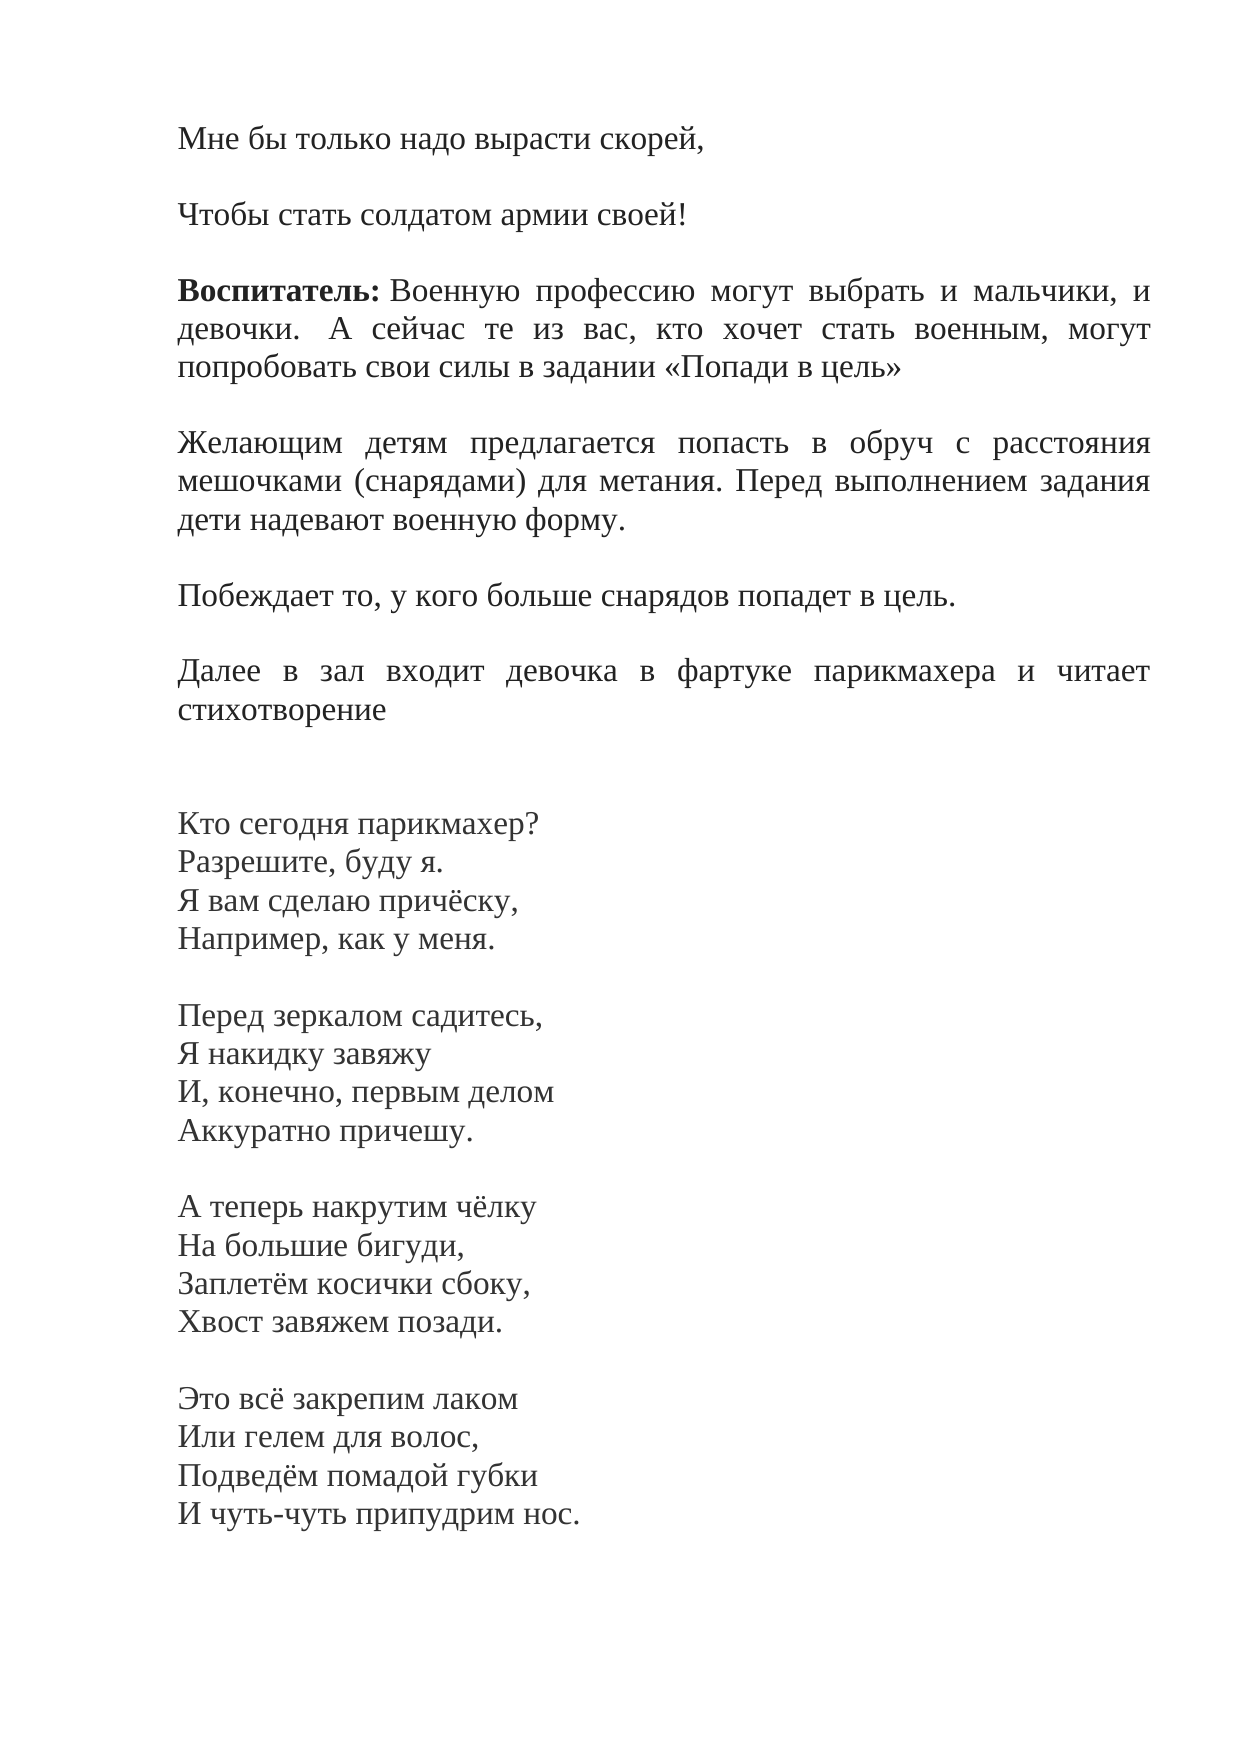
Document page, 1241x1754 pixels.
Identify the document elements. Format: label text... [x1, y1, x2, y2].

text Чтобы стать солдатом армии своей! [177, 194, 1152, 232]
text Это всё закрепим лаком [177, 1378, 1152, 1416]
text Побеждает то, у кого больше снарядов попадет в цель. [177, 575, 1152, 613]
text Хвост завяжем позади. [177, 1301, 1152, 1340]
text Желающим детям предлагается попасть в обруч с расстояния мешочками (снарядами) для метания. Перед выполнением задания дети надевают военную форму. [177, 422, 1152, 537]
text Я накидку завяжу [177, 1033, 1152, 1071]
text Я вам сделаю причёску, [177, 880, 1152, 918]
text Кто сегодня парикмахер? [177, 803, 1152, 841]
text Перед зеркалом садитесь, [177, 995, 1152, 1033]
text Воспитатель: Военную профессию могут выбрать и мальчики, и девочки. А сейчас те из вас, кто хочет стать военным, могут попробовать свои силы в задании «Попади в цель» [177, 270, 1152, 385]
text И, конечно, первым делом [177, 1071, 1152, 1110]
text Подведём помадой губки [177, 1455, 1152, 1493]
text Мне бы только надо вырасти скорей, [177, 118, 1152, 156]
text Заплетём косички сбоку, [177, 1263, 1152, 1301]
text А теперь накрутим чёлку [177, 1186, 1152, 1225]
text На большие бигуди, [177, 1225, 1152, 1263]
text Аккуратно причешу. [177, 1110, 1152, 1148]
text Например, как у меня. [177, 918, 1152, 956]
text И чуть-чуть припудрим нос. [177, 1493, 1152, 1531]
text Разрешите, буду я. [177, 841, 1152, 880]
text Или гелем для волос, [177, 1416, 1152, 1455]
text Далее в зал входит девочка в фартуке парикмахера и читает стихотворение [177, 651, 1152, 727]
